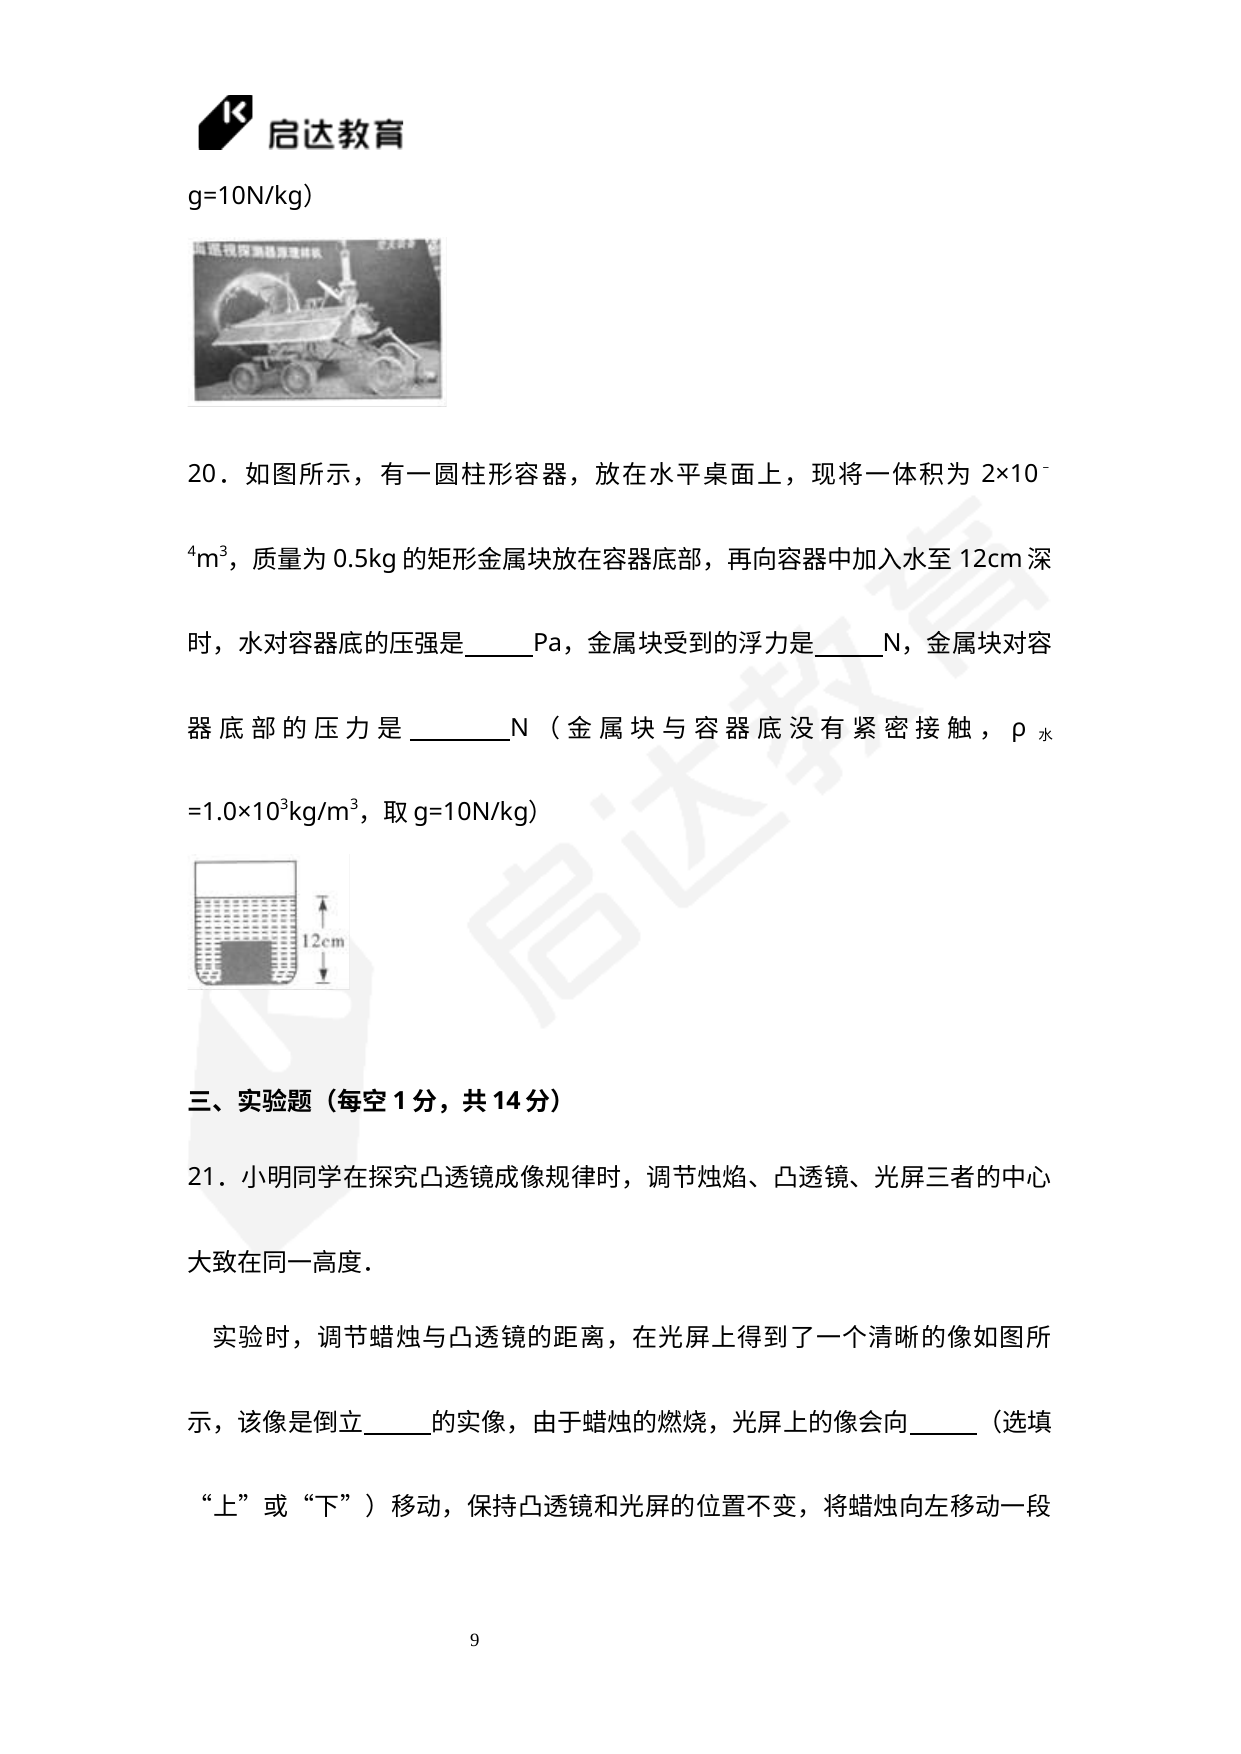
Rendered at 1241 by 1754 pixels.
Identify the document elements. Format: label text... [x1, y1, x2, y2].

picture [187, 854, 350, 990]
text 20．如图所示，有一圆柱形容器，放在水平桌面上，现将一体积为2×10﹣4m3，质量为0.5kg的矩形金属块放在容器底部，再向容器中加入水至12cm深时，水对容器底的压强是 Pa，金属块受到的浮力是 N，金属块对容器底部的压力是 N（金属块与容器底没有紧密接触，ρ水=1.0×103kg/m3，取g=10N/kg） [187, 440, 1053, 843]
text 21．小明同学在探究凸透镜成像规律时，调节烛焰、凸透镜、光屏三者的中心大致在同一高度． [187, 1143, 1053, 1293]
text 三、实验题（每空1分，共14分） [187, 1067, 1053, 1132]
picture [198, 95, 404, 150]
picture [187, 237, 447, 407]
